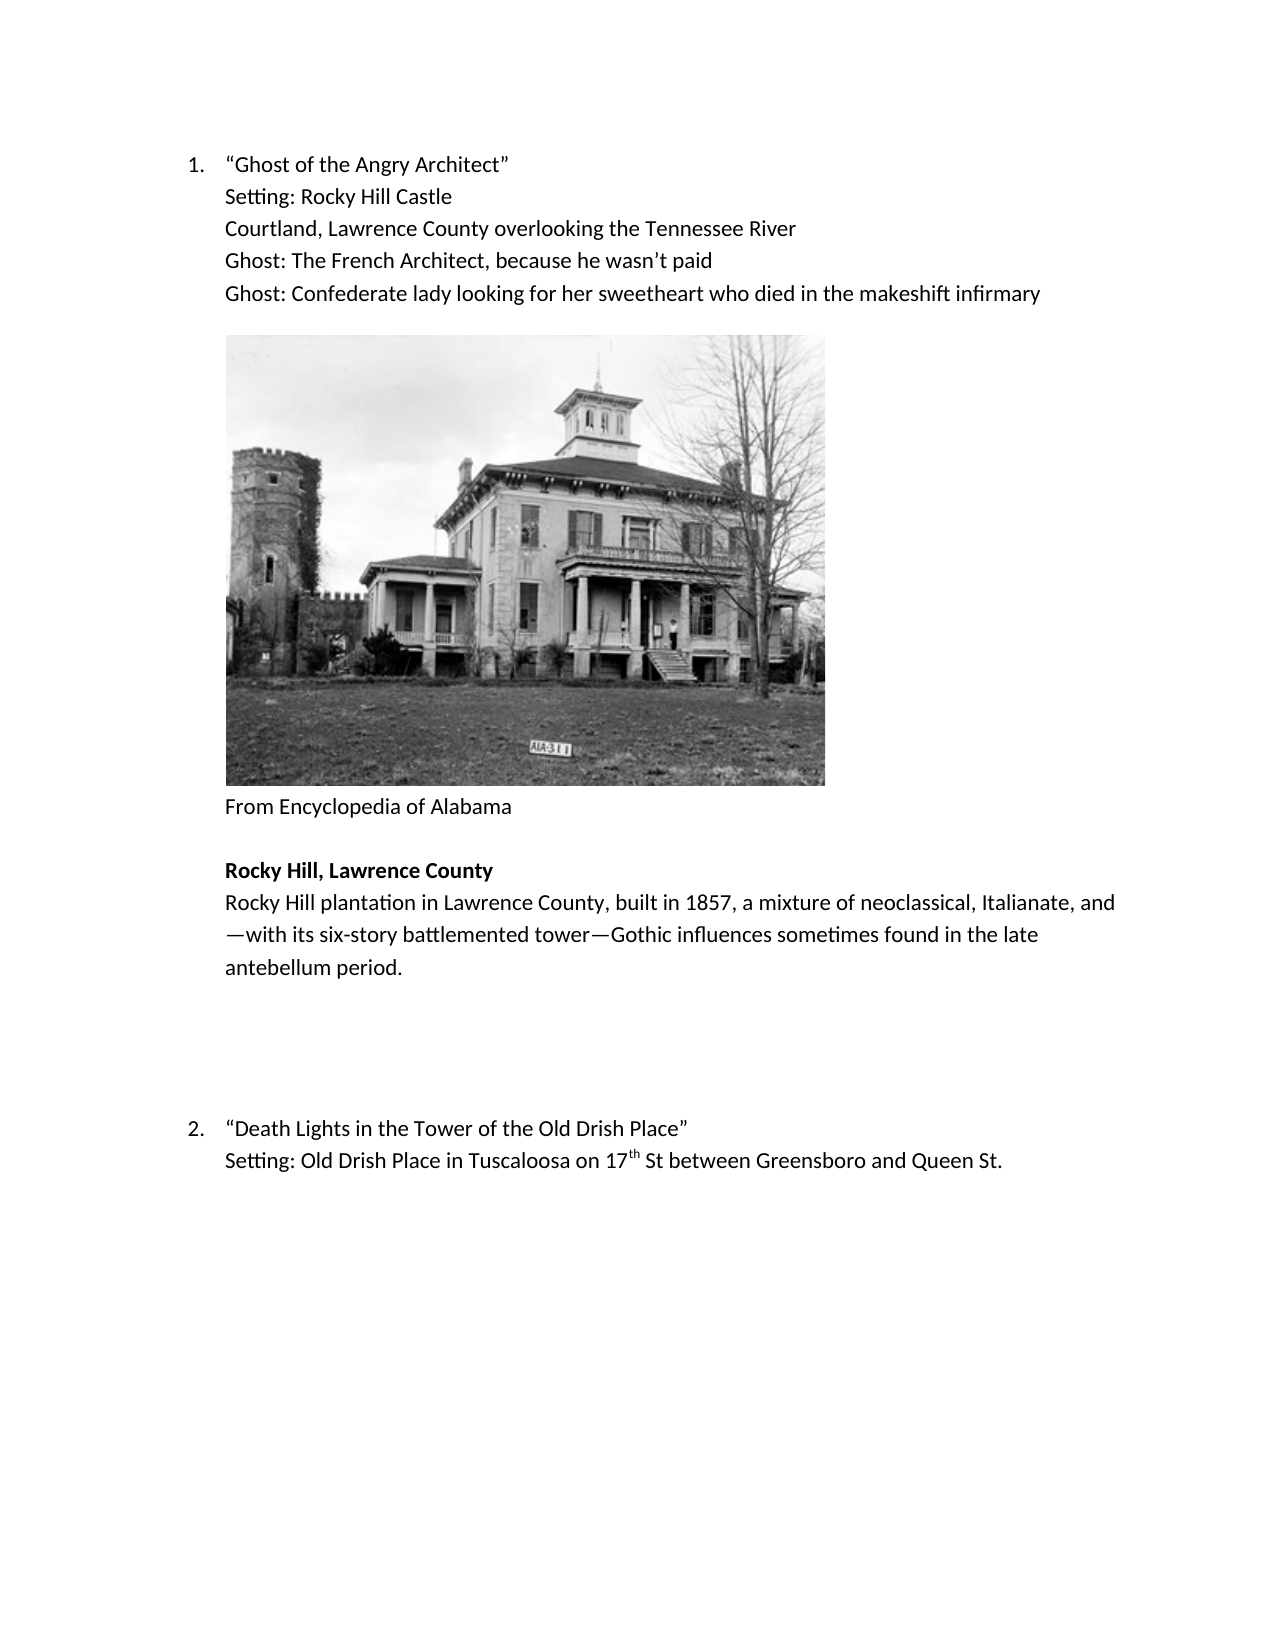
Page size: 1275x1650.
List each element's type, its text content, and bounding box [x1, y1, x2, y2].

list “Death Lights in the Tower of the Old Drish Place” [187, 1114, 1125, 1142]
list Setting: Rocky Hill Castle [225, 182, 1125, 210]
list Courtland, Lawrence County overlooking the Tennessee River [225, 214, 1125, 242]
list Rocky Hill plantation in Lawrence County, built in 1857, a mixture of neoclassical, Italianate, and—with its six-story battlemented tower—Gothic influences sometimes found in the late antebellum period. [225, 888, 1125, 981]
list “Ghost of the Angry Architect” [187, 150, 1125, 178]
picture [225, 335, 825, 785]
list Rocky Hill, Lawrence County [225, 856, 1125, 884]
list Ghost: The French Architect, because he wasn’t paid [225, 247, 1125, 274]
list Ghost: Confederate lady looking for her sweetheart who died in the makeshift infirmary [225, 279, 1125, 307]
list Setting: Old Drish Place in Tuscaloosa on 17th St between Greensboro and Queen St. [225, 1146, 1125, 1174]
